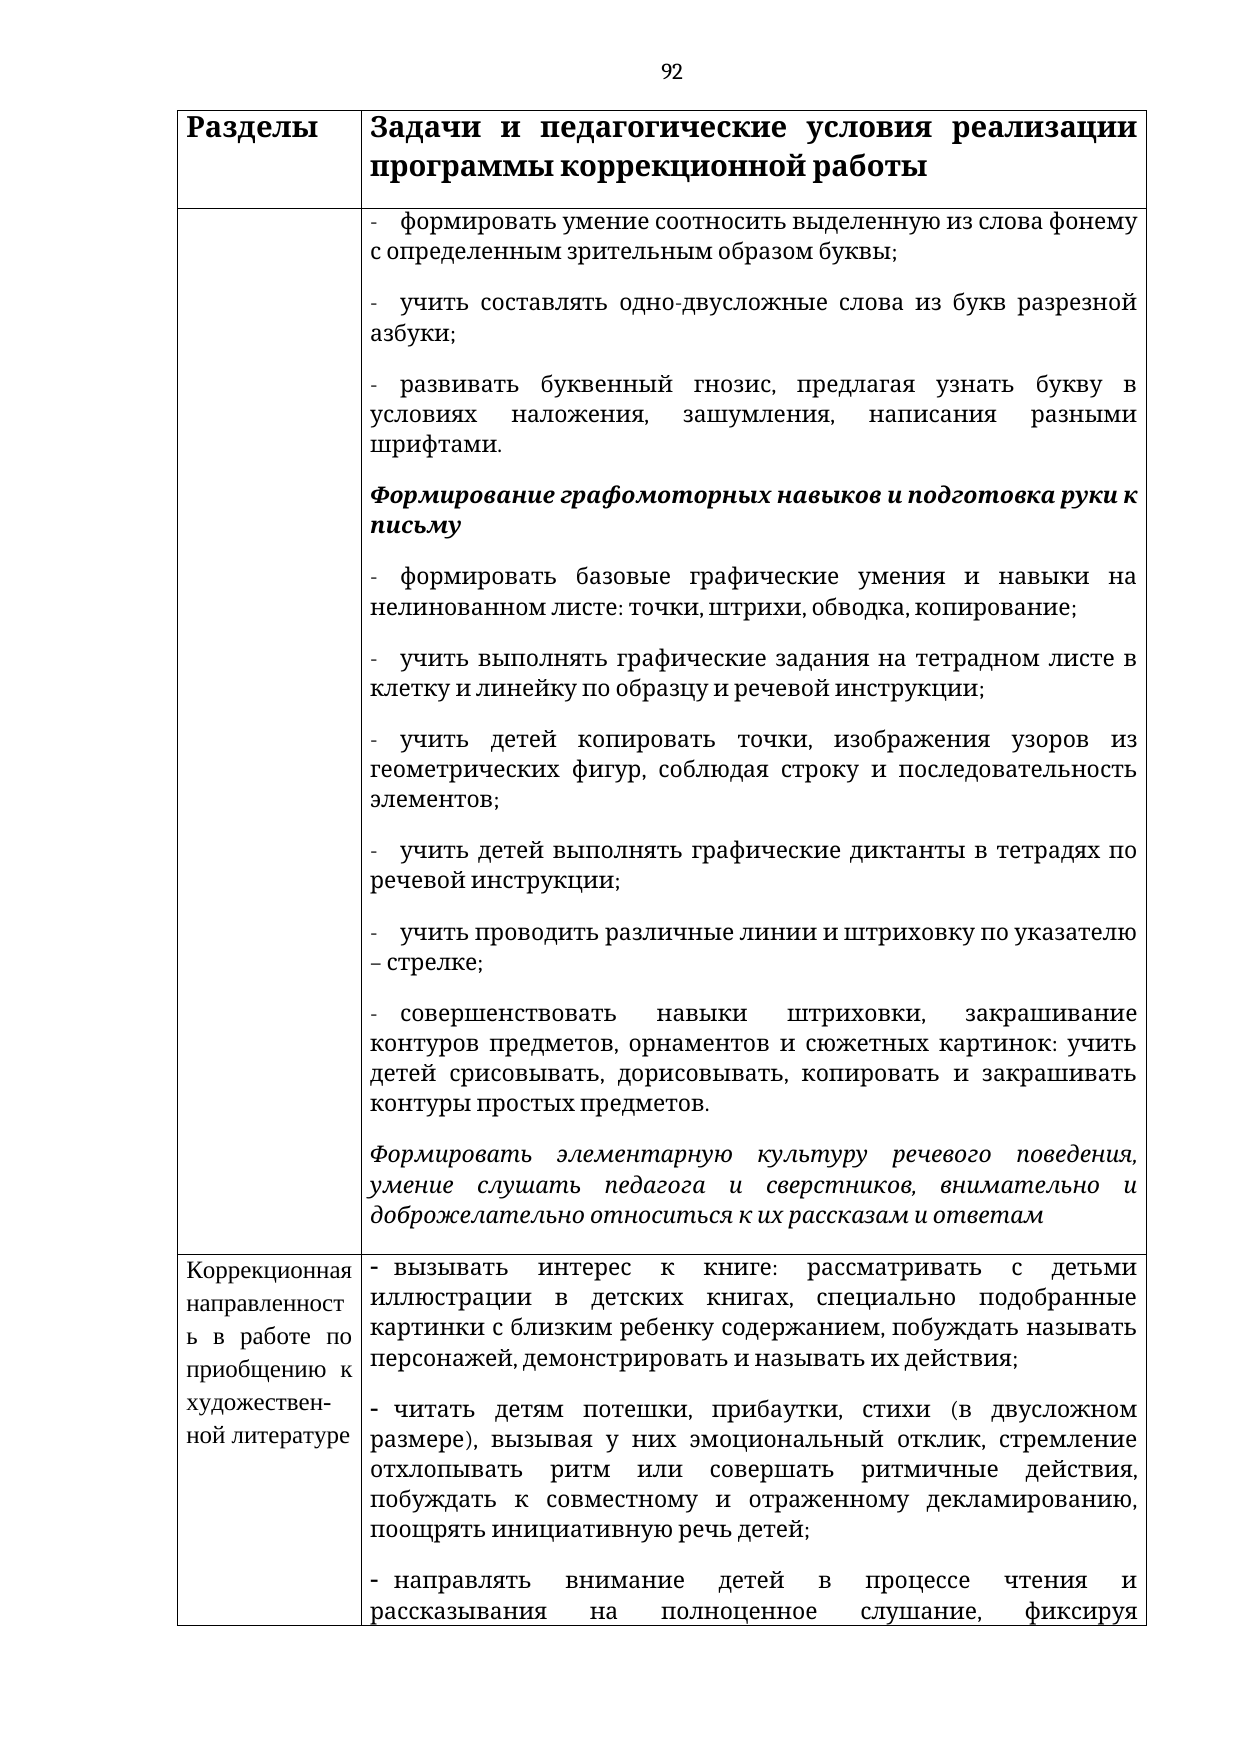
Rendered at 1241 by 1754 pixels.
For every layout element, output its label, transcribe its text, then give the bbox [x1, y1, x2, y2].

table_header Разделы [178, 111, 361, 208]
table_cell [178, 1255, 361, 1625]
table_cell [362, 1255, 1146, 1625]
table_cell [178, 209, 361, 1254]
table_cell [362, 209, 1146, 1254]
table_header Задачи и педагогические условия реализации программы коррекционной работы [362, 111, 1146, 208]
